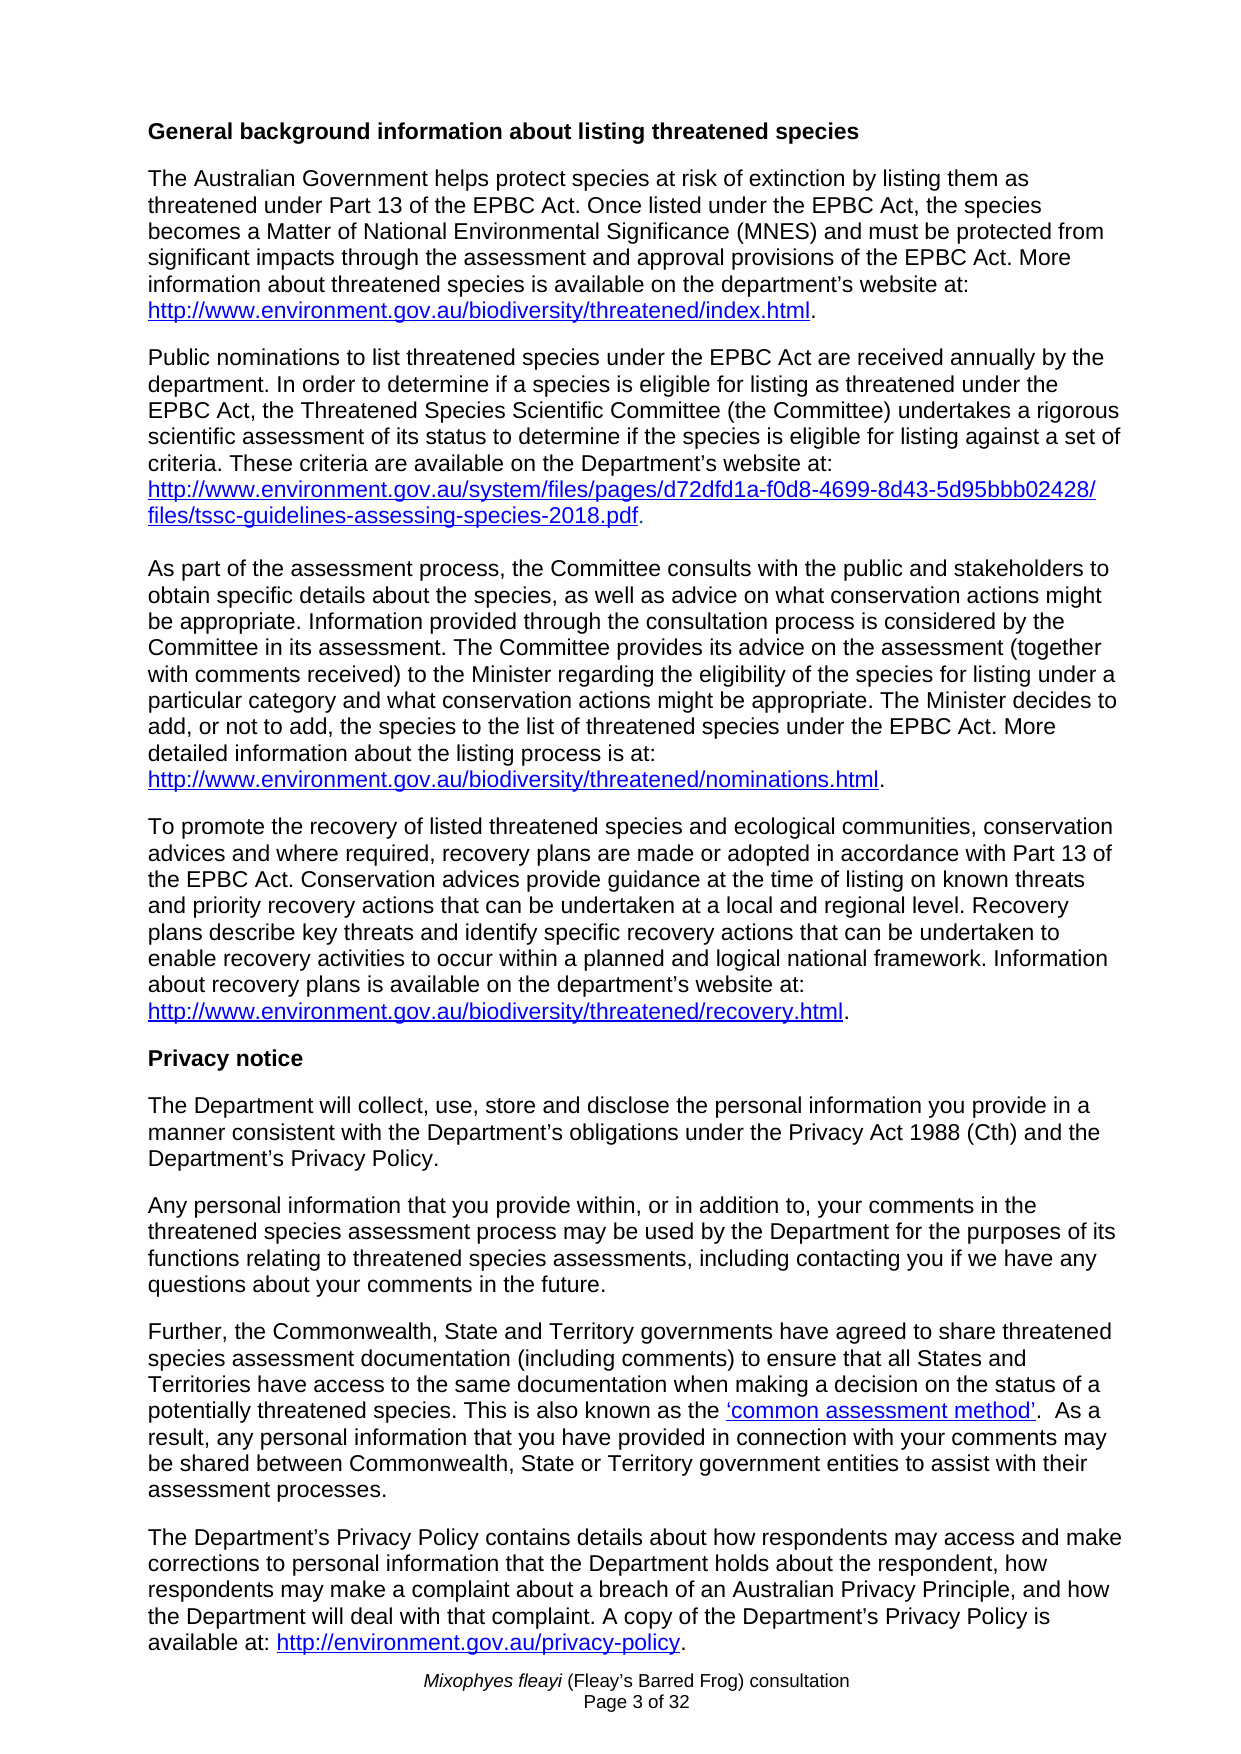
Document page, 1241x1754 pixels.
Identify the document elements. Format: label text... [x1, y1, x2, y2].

text The Department’s Privacy Policy contains details about how respondents may access and make corrections to personal information that the Department holds about the respondent, how respondents may make a complaint about a breach of an Australian Privacy Principle, and how the Department will deal with that complaint. A copy of the Department’s Privacy Policy is available at: http://environment.gov.au/privacy-policy. [148, 1523, 1125, 1655]
text Further, the Commonwealth, State and Territory governments have agreed to share threatened species assessment documentation (including comments) to ensure that all States and Territories have access to the same documentation when making a decision on the status of a potentially threatened species. This is also known as the ‘common assessment method’. As a result, any personal information that you have provided in connection with your comments may be shared between Commonwealth, State or Territory government entities to assist with their assessment processes. [148, 1318, 1125, 1503]
text http://www.environment.gov.au/biodiversity/threatened/index.html. [148, 297, 1125, 323]
text As part of the assessment process, the Committee consults with the public and stakeholders to obtain specific details about the species, as well as advice on what conservation actions might be appropriate. Information provided through the consultation process is considered by the Committee in its assessment. The Committee provides its advice on the assessment (together with comments received) to the Minister regarding the eligibility of the species for listing under a particular category and what conservation actions might be appropriate. The Minister decides to add, or not to add, the species to the list of threatened species under the EPBC Act. More detailed information about the listing process is at: http://www.environment.gov.au/biodiversity/threatened/nominations.html. [148, 529, 1125, 792]
text Any personal information that you provide within, or in addition to, your comments in the threatened species assessment process may be used by the Department for the purposes of its functions relating to threatened species assessments, including contacting you if we have any questions about your comments in the future. [148, 1192, 1125, 1297]
text General background information about listing threatened species [148, 118, 1125, 144]
text http://www.environment.gov.au/system/files/pages/d72dfd1a-f0d8-4699-8d43-5d95bbb02428/files/tssc-guidelines-assessing-species-2018.pdf. [148, 476, 1125, 529]
text The Australian Government helps protect species at risk of extinction by listing them as threatened under Part 13 of the EPBC Act. Once listed under the EPBC Act, the species becomes a Matter of National Environmental Significance (MNES) and must be protected from significant impacts through the assessment and approval provisions of the EPBC Act. More information about threatened species is available on the department’s website at: [148, 165, 1125, 297]
text To promote the recovery of listed threatened species and ecological communities, conservation advices and where required, recovery plans are made or adopted in accordance with Part 13 of the EPBC Act. Conservation advices provide guidance at the time of listing on known threats and priority recovery actions that can be undertaken at a local and regional level. Recovery plans describe key threats and identify specific recovery actions that can be undertaken to enable recovery activities to occur within a planned and logical national framework. Information about recovery plans is available on the department’s website at: http://www.environment.gov.au/biodiversity/threatened/recovery.html. [148, 813, 1125, 1024]
text Public nominations to list threatened species under the EPBC Act are received annually by the department. In order to determine if a species is eligible for listing as threatened under the EPBC Act, the Threatened Species Scientific Committee (the Committee) undertakes a rigorous scientific assessment of its status to determine if the species is eligible for listing against a set of criteria. These criteria are available on the Department’s website at: [148, 344, 1125, 476]
text The Department will collect, use, store and disclose the personal information you provide in a manner consistent with the Department’s obligations under the Privacy Act 1988 (Cth) and the Department’s Privacy Policy. [148, 1092, 1125, 1171]
text Privacy notice [148, 1045, 1125, 1071]
